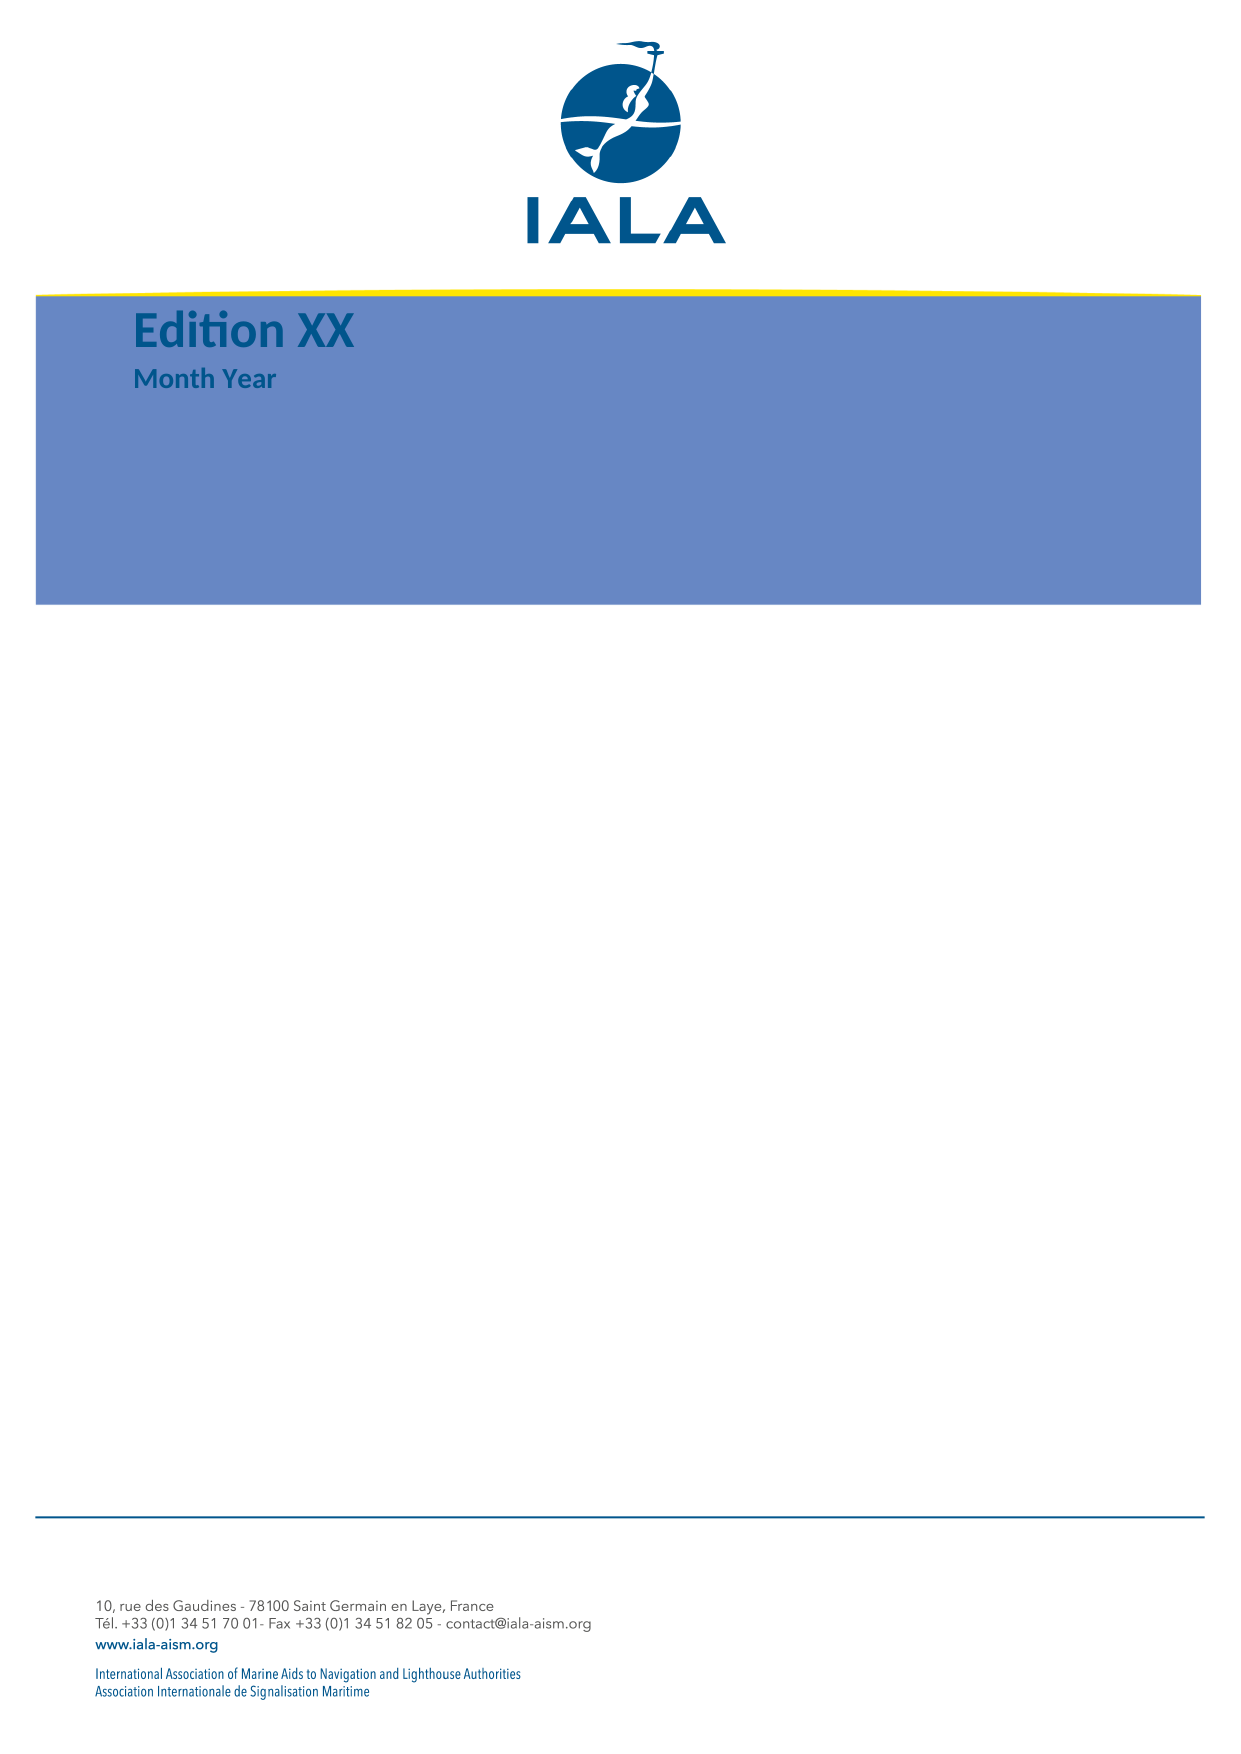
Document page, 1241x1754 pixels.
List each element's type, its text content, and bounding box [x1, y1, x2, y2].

text Month Year [133, 360, 1107, 396]
picture [89, 1595, 622, 1714]
text Edition XX [133, 297, 1107, 360]
picture [0, 29, 1240, 616]
